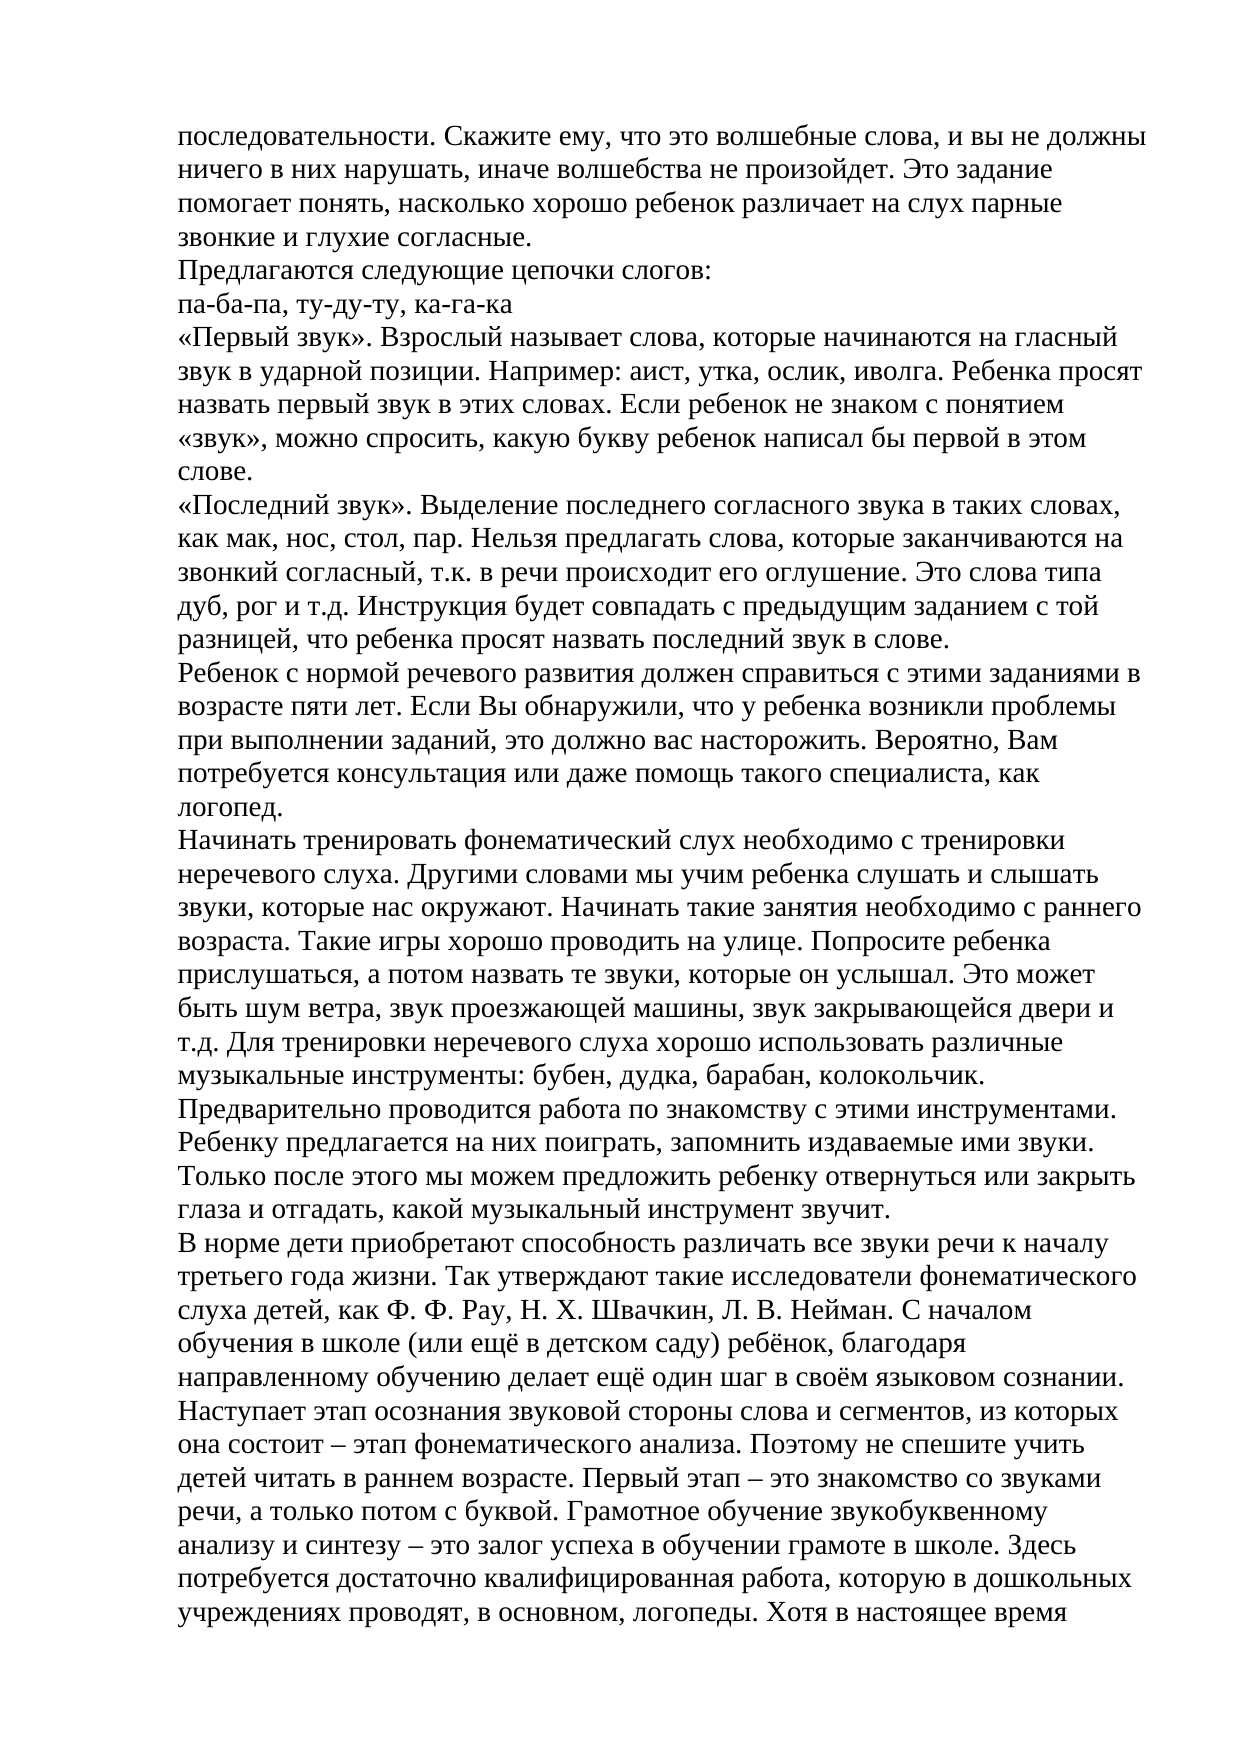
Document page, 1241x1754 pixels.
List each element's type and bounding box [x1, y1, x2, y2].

text [177, 118, 1152, 1627]
